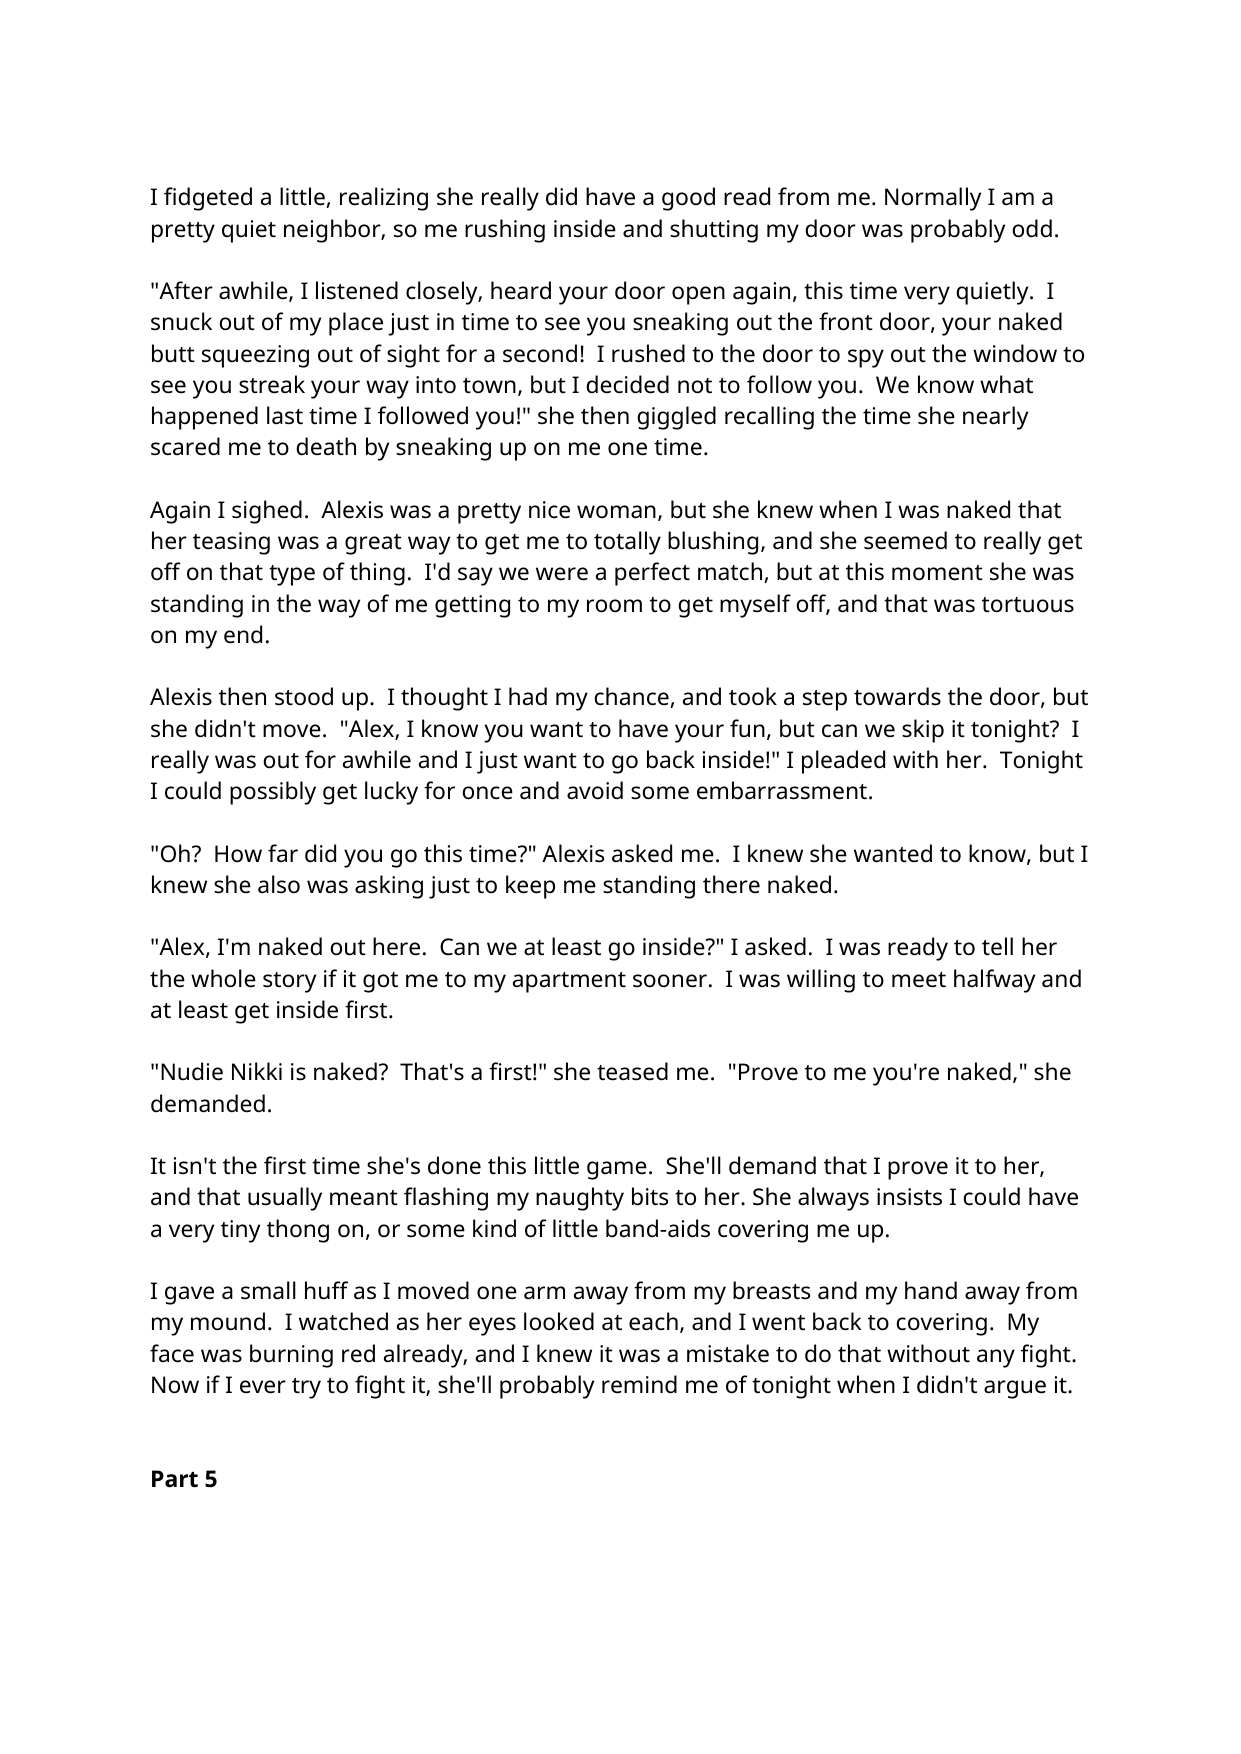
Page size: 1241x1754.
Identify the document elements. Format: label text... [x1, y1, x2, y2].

text I gave a small huff as I moved one arm away from my breasts and my hand away from my mound. I watched as her eyes looked at each, and I went back to covering. My face was burning red already, and I knew it was a mistake to do that without any fight. Now if I ever try to fight it, she'll probably remind me of tonight when I didn't argue it. [150, 1275, 1090, 1400]
text "Alex, I'm naked out here. Can we at least go inside?" I asked. I was ready to tell her the whole story if it got me to my apartment sooner. I was willing to meet halfway and at least get inside first. [150, 931, 1090, 1025]
text "Nudie Nikki is naked? That's a first!" she teased me. "Prove to me you're naked," she demanded. [150, 1056, 1090, 1119]
text It isn't the first time she's done this little game. She'll demand that I prove it to her, and that usually meant flashing my naughty bits to her. She always insists I could have a very tiny thong on, or some kind of little band-aids covering me up. [150, 1150, 1090, 1244]
text Again I sighed. Alexis was a pretty nice woman, but she knew when I was naked that her teasing was a great way to get me to totally blushing, and she seemed to really get off on that type of thing. I'd say we were a perfect match, but at this moment she was standing in the way of me getting to my room to get myself off, and that was tortuous on my end. [150, 494, 1090, 650]
text I fidgeted a little, realizing she really did have a good read from me. Normally I am a pretty quiet neighbor, so me rushing inside and shutting my door was probably odd. [150, 181, 1090, 244]
text Alexis then stood up. I thought I had my chance, and took a step towards the door, but she didn't move. "Alex, I know you want to have your fun, but can we skip it tonight? I really was out for awhile and I just want to go back inside!" I pleaded with her. Tonight I could possibly get lucky for once and avoid some embarrassment. [150, 681, 1090, 806]
text Part 5 [150, 1462, 1090, 1494]
text "After awhile, I listened closely, heard your door open again, this time very quietly. I snuck out of my place just in time to see you sneaking out the front door, your naked butt squeezing out of sight for a second! I rushed to the door to spy out the window to see you streak your way into town, but I decided not to follow you. We know what happened last time I followed you!" she then giggled recalling the time she nearly scared me to death by sneaking up on me one time. [150, 275, 1090, 462]
text "Oh? How far did you go this time?" Alexis asked me. I knew she wanted to know, but I knew she also was asking just to keep me standing there naked. [150, 837, 1090, 900]
